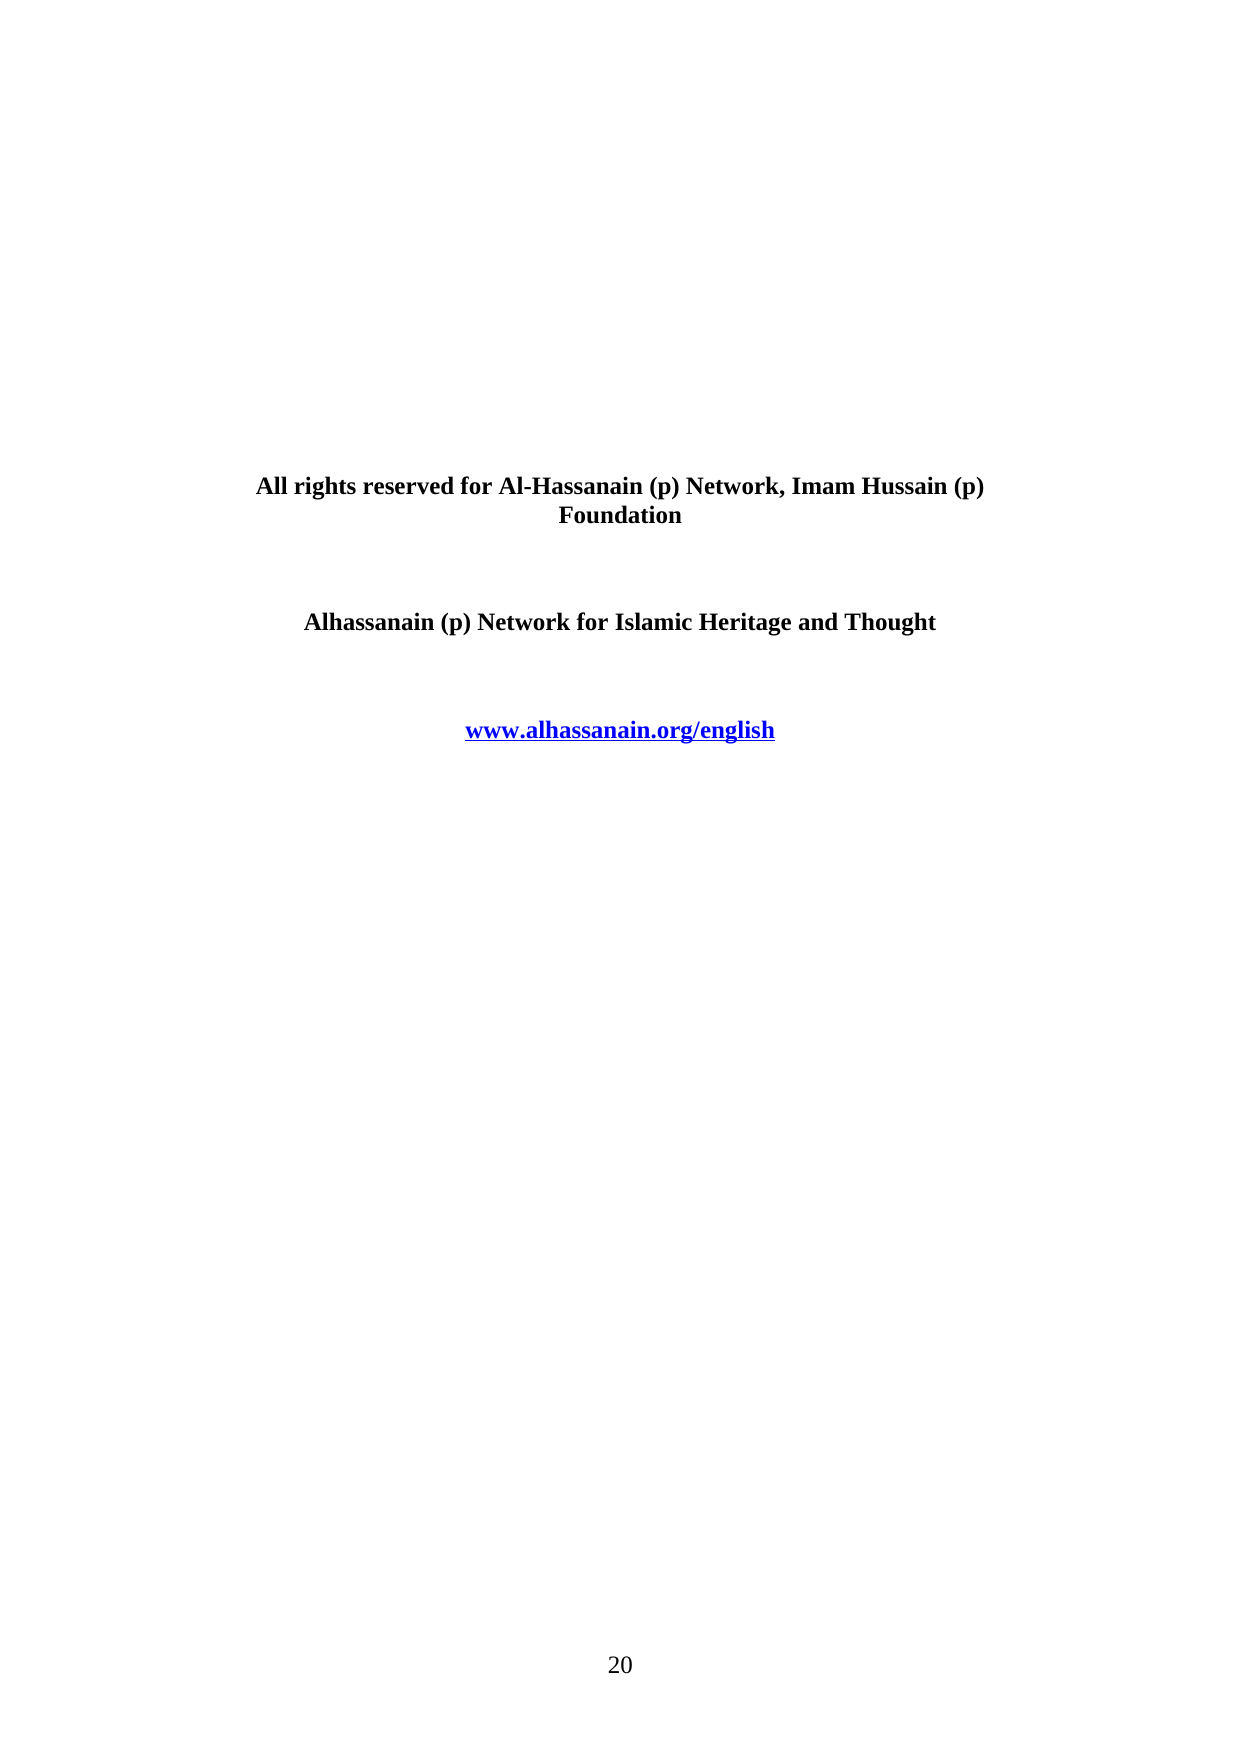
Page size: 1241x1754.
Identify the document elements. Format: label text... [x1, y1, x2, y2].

text www.alhassanain.org/english [236, 715, 1004, 743]
text All rights reserved for Al-Hassanain (p) Network, Imam Hussain (p) Foundation [236, 471, 1004, 528]
text Alhassanain (p) Network for Islamic Heritage and Thought [236, 607, 1004, 636]
